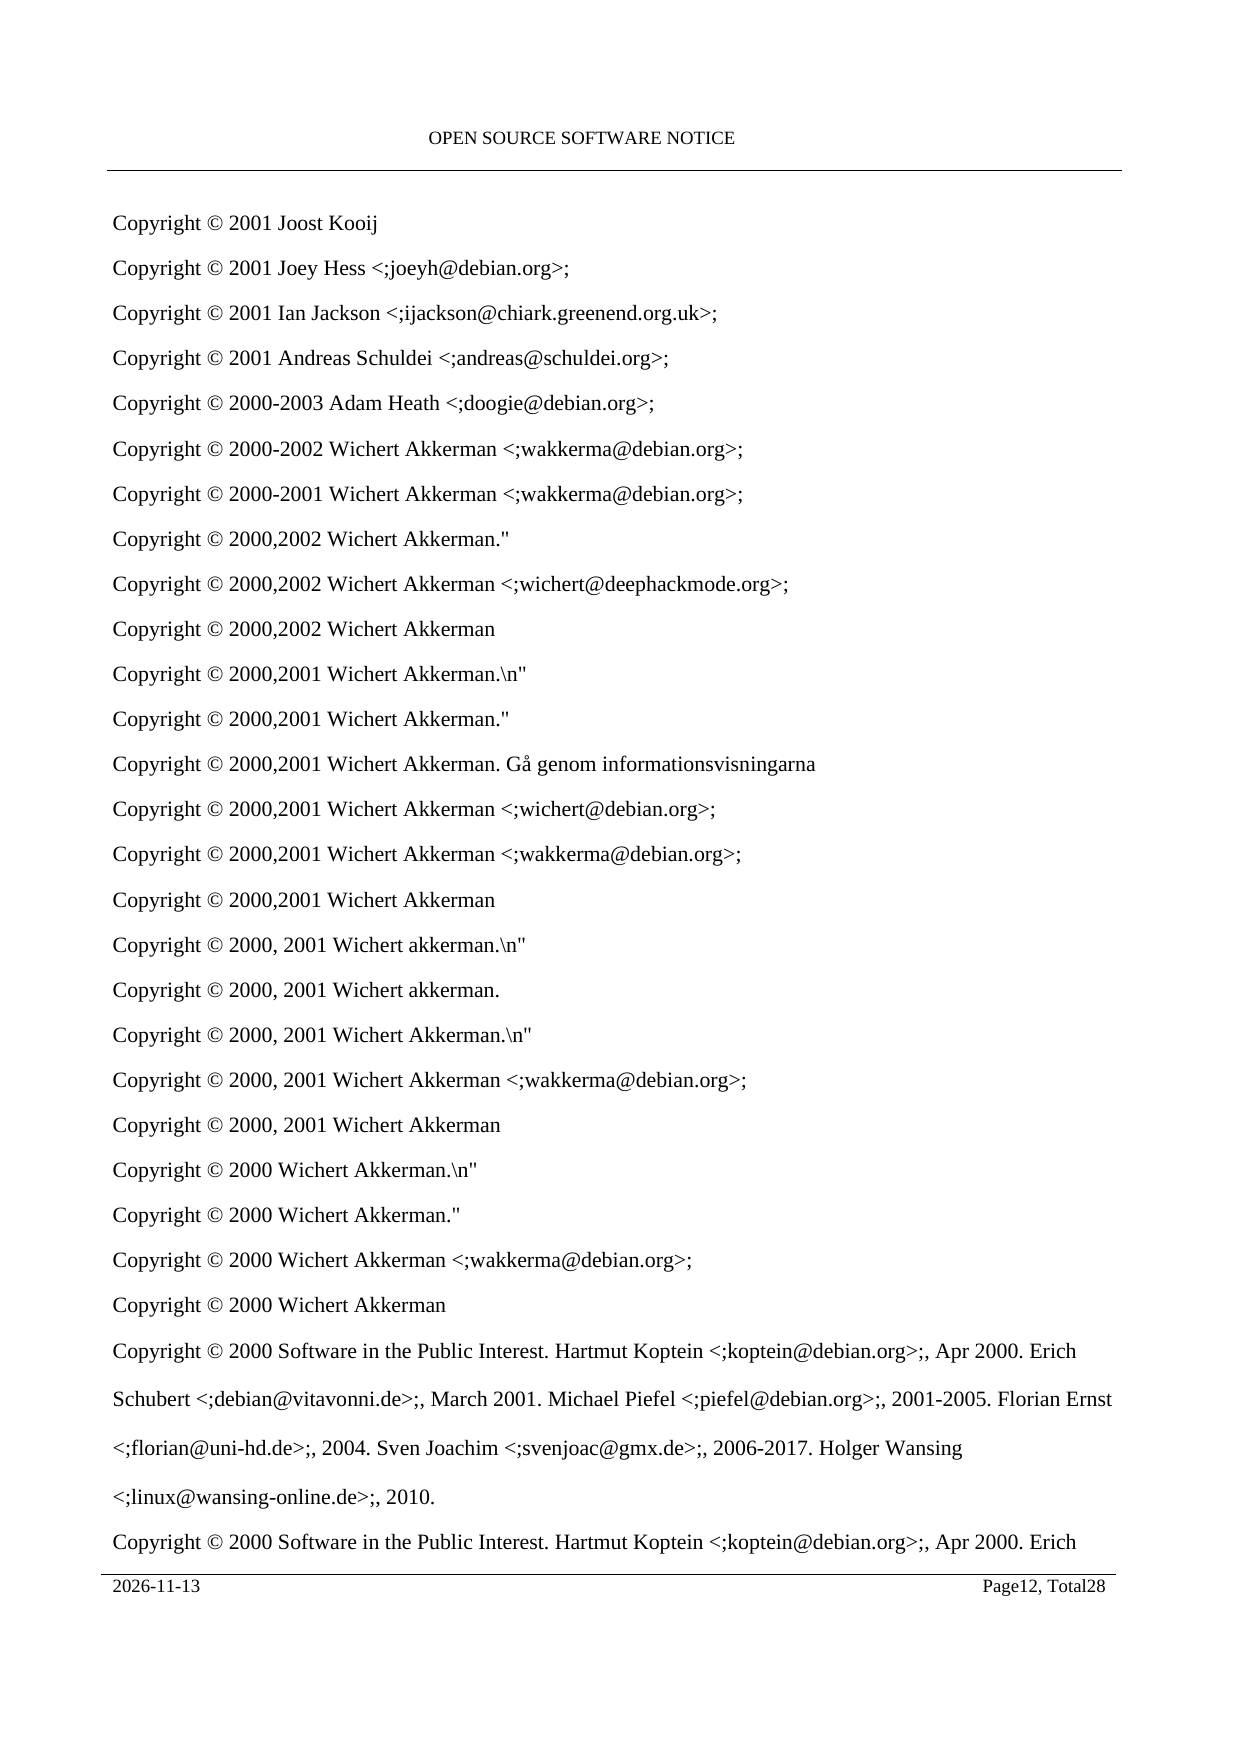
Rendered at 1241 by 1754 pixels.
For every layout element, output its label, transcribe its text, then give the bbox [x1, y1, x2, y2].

text Copyright © 2000-2002 Wichert Akkerman <;wakkerma@debian.org>; [112, 432, 1128, 464]
text Copyright © 2000,2002 Wichert Akkerman <;wichert@deephackmode.org>; [112, 567, 1128, 600]
text Copyright © 2000,2001 Wichert Akkerman. Gå genom informationsvisningarna [112, 748, 1128, 780]
text Copyright © 2001 Joost Kooij [112, 206, 1128, 239]
text Copyright © 2000, 2001 Wichert Akkerman [112, 1108, 1128, 1141]
text Copyright © 2000, 2001 Wichert akkerman.\n" [112, 928, 1128, 961]
text Copyright © 2000,2002 Wichert Akkerman." [112, 522, 1128, 554]
text Copyright © 2000, 2001 Wichert Akkerman.\n" [112, 1018, 1128, 1051]
text Copyright © 2000,2001 Wichert Akkerman <;wichert@debian.org>; [112, 793, 1128, 825]
text Copyright © 2000,2001 Wichert Akkerman.\n" [112, 657, 1128, 690]
text Copyright © 2000 Wichert Akkerman.\n" [112, 1153, 1128, 1186]
text Copyright © 2000, 2001 Wichert akkerman. [112, 973, 1128, 1006]
text Copyright © 2000 Wichert Akkerman [112, 1289, 1128, 1321]
text Copyright © 2001 Joey Hess <;joeyh@debian.org>; [112, 251, 1128, 284]
text Copyright © 2000,2001 Wichert Akkerman." [112, 702, 1128, 735]
text Copyright © 2000 Wichert Akkerman." [112, 1199, 1128, 1231]
text Copyright © 2000-2003 Adam Heath <;doogie@debian.org>; [112, 387, 1128, 419]
text Copyright © 2000 Software in the Public Interest. Hartmut Koptein <;koptein@debian.org>;, Apr 2000. Erich Schubert <;debian@vitavonni.de>;, March 2001. Michael Piefel <;piefel@debian.org>;, 2001-2005. Florian Ernst <;florian@uni-hd.de>;, 2004. Sven Joachim <;svenjoac@gmx.de>;, 2006-2017. Holger Wansing <;linux@wansing-online.de>;, 2010. [112, 1334, 1128, 1513]
text Copyright © 2000,2002 Wichert Akkerman [112, 612, 1128, 645]
text Copyright © 2000 Wichert Akkerman <;wakkerma@debian.org>; [112, 1244, 1128, 1276]
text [112, 1525, 1128, 1558]
text Copyright © 2001 Andreas Schuldei <;andreas@schuldei.org>; [112, 342, 1128, 374]
text Copyright © 2000,2001 Wichert Akkerman <;wakkerma@debian.org>; [112, 838, 1128, 870]
text Copyright © 2001 Ian Jackson <;ijackson@chiark.greenend.org.uk>; [112, 297, 1128, 329]
text Copyright © 2000-2001 Wichert Akkerman <;wakkerma@debian.org>; [112, 477, 1128, 509]
text Copyright © 2000, 2001 Wichert Akkerman <;wakkerma@debian.org>; [112, 1063, 1128, 1096]
text Copyright © 2000,2001 Wichert Akkerman [112, 883, 1128, 915]
